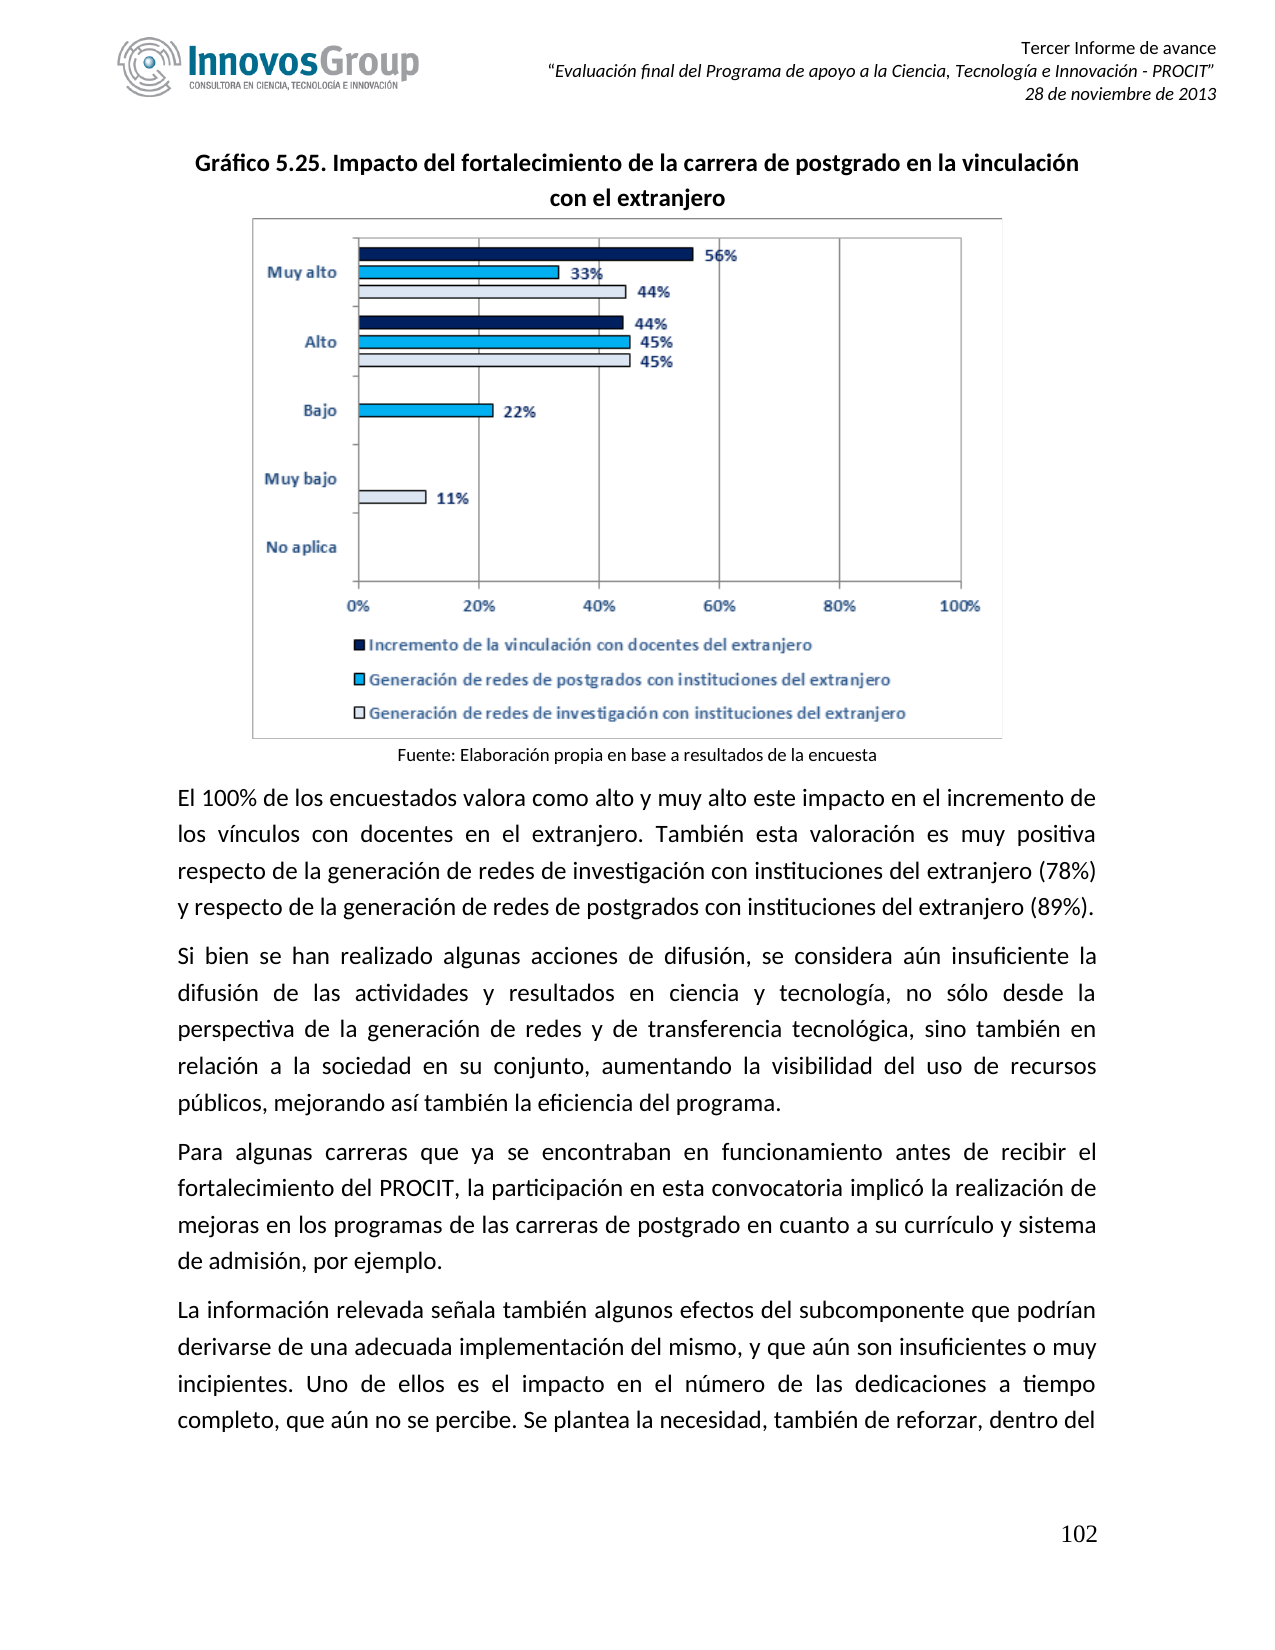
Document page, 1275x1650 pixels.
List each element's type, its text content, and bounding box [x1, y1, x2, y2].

list Si bien se han realizado algunas acciones de difusión, se considera aún insuficiente la difusión de las actividades y resultados en ciencia y tecnología, no sólo desde la perspectiva de la generación de redes y de transferencia tecnológica, sino también en relación a la sociedad en su conjunto, aumentando la visibilidad del uso de recursos públicos, mejorando así también la eficiencia del programa. [177, 941, 1098, 1117]
picture [117, 37, 419, 97]
list Para algunas carreras que ya se encontraban en funcionamiento antes de recibir el fortalecimiento del PROCIT, la participación en esta convocatoria implicó la realización de mejoras en los programas de las carreras de postgrado en cuanto a su currículo y sistema de admisión, por ejemplo. [177, 1136, 1098, 1276]
text Fuente: Elaboración propia en base a resultados de la encuesta [177, 743, 1098, 766]
text Gráfico 5.25. Impacto del fortalecimiento de la carrera de postgrado en la vinculación con el extranjero [177, 148, 1098, 213]
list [177, 1294, 1098, 1435]
list El 100% de los encuestados valora como alto y muy alto este impacto en el incremento de los vínculos con docentes en el extranjero. También esta valoración es muy positiva respecto de la generación de redes de investigación con instituciones del extranjero (78%) y respecto de la generación de redes de postgrados con instituciones del extranjero (89%). [177, 782, 1098, 922]
